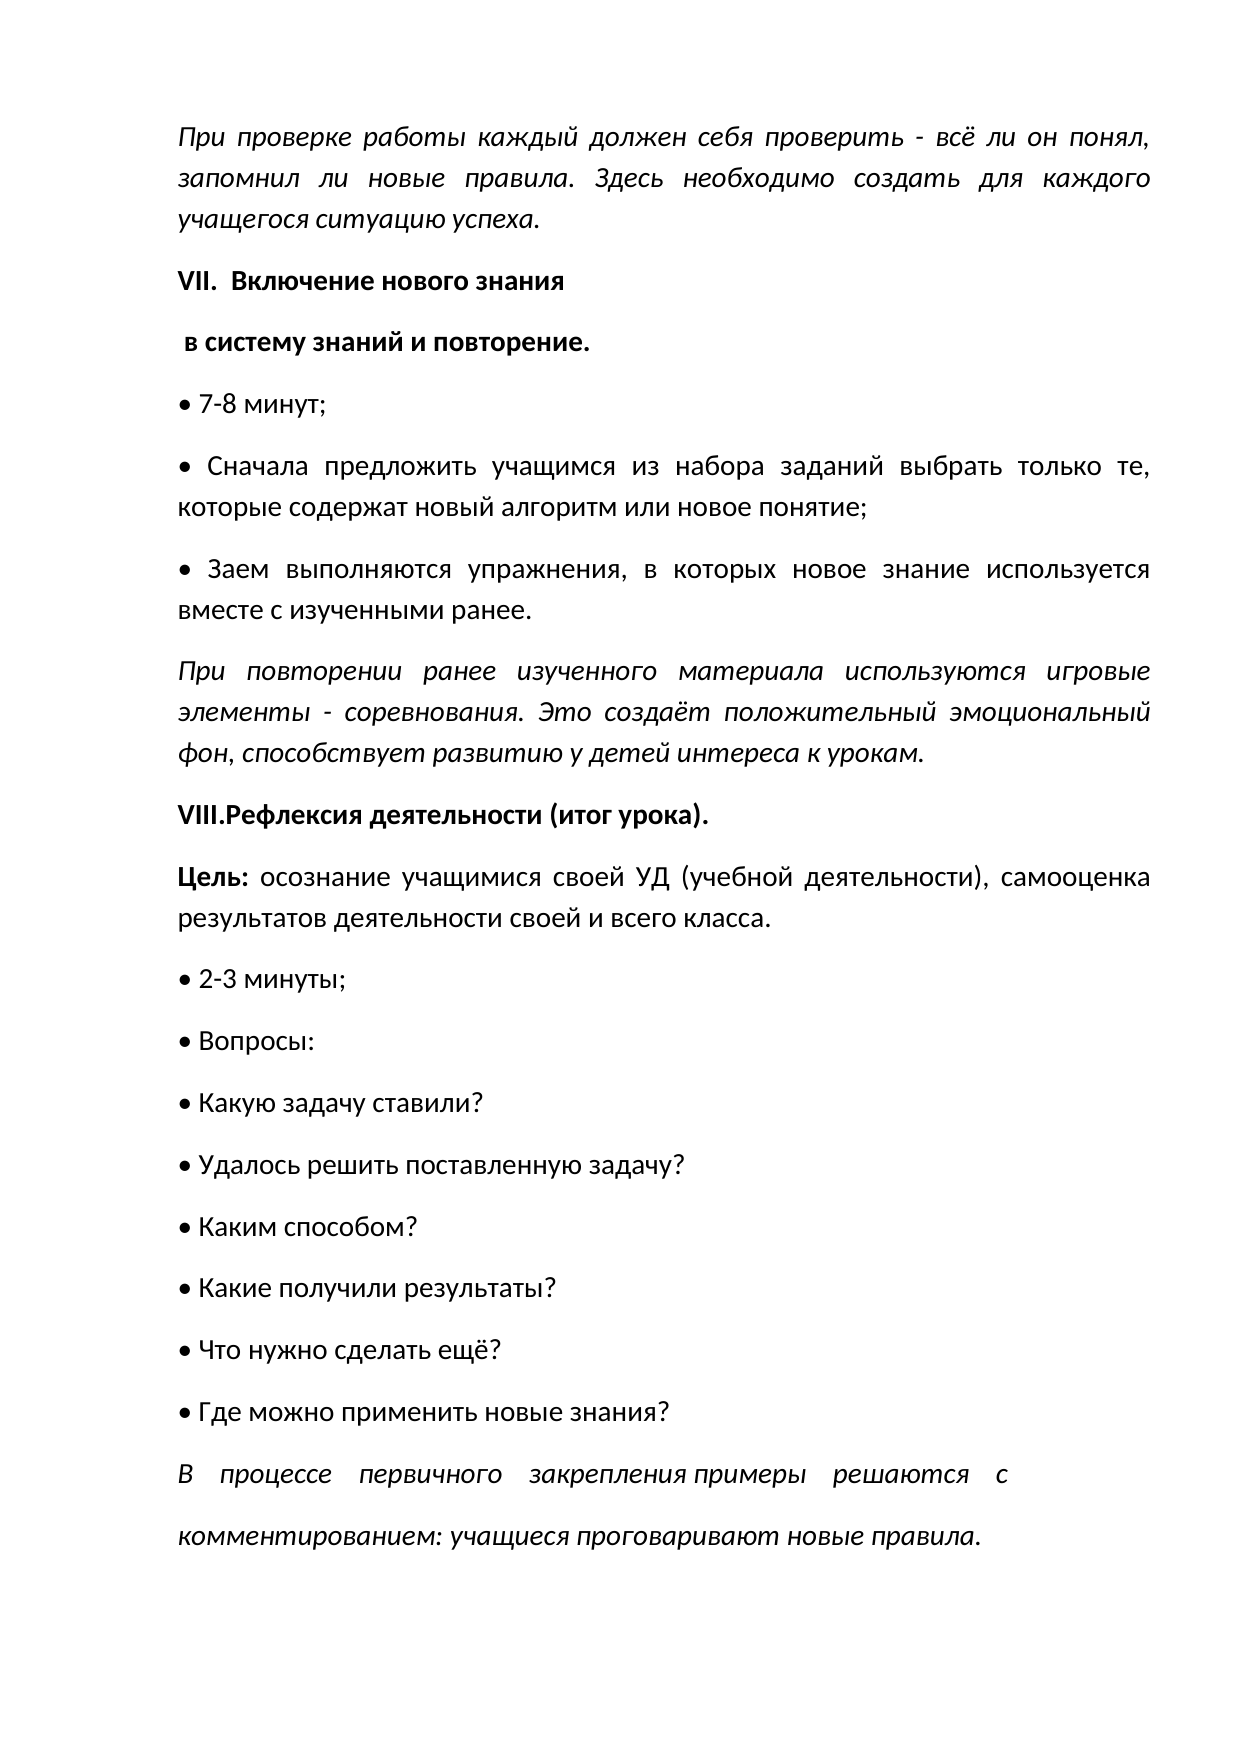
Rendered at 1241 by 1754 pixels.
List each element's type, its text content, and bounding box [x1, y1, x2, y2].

text • Сначала предложить учащимся из набора заданий выбрать только те, которые содержат новый алгоритм или новое понятие; [177, 447, 1152, 524]
text • Вопросы: [177, 1022, 1152, 1058]
text • 7-8 минут; [177, 385, 1152, 421]
text VII. Включение нового знания [177, 262, 1152, 297]
text В процессе первичного закрепления примеры решаются с [177, 1455, 1152, 1490]
text • Где можно применить новые знания? [177, 1393, 1152, 1429]
text • 2-3 минуты; [177, 961, 1152, 996]
text При повторении ранее изученного материала используются игровые элементы - соревнования. Это создаёт положительный эмоциональный фон, способствует развитию у детей интереса к урокам. [177, 652, 1152, 770]
text • Каким способом? [177, 1208, 1152, 1243]
text • Заем выполняются упражнения, в которых новое знание используется вместе с изученными ранее. [177, 550, 1152, 626]
text • Какие получили результаты? [177, 1269, 1152, 1305]
text комментированием: учащиеся проговаривают новые правила. [177, 1517, 1152, 1552]
text При проверке работы каждый должен себя проверить - всё ли он понял, запомнил ли новые правила. Здесь необходимо создать для каждого учащегося ситуацию успеха. [177, 118, 1152, 236]
text • Что нужно сделать ещё? [177, 1331, 1152, 1367]
text • Какую задачу ставили? [177, 1084, 1152, 1120]
text • Удалось решить поставленную задачу? [177, 1146, 1152, 1182]
text в систему знаний и повторение. [177, 323, 1152, 359]
text Цель: осознание учащимися своей УД (учебной деятельности), самооценка результатов деятельности своей и всего класса. [177, 858, 1152, 934]
text VIII.Рефлексия деятельности (итог урока). [177, 796, 1152, 832]
